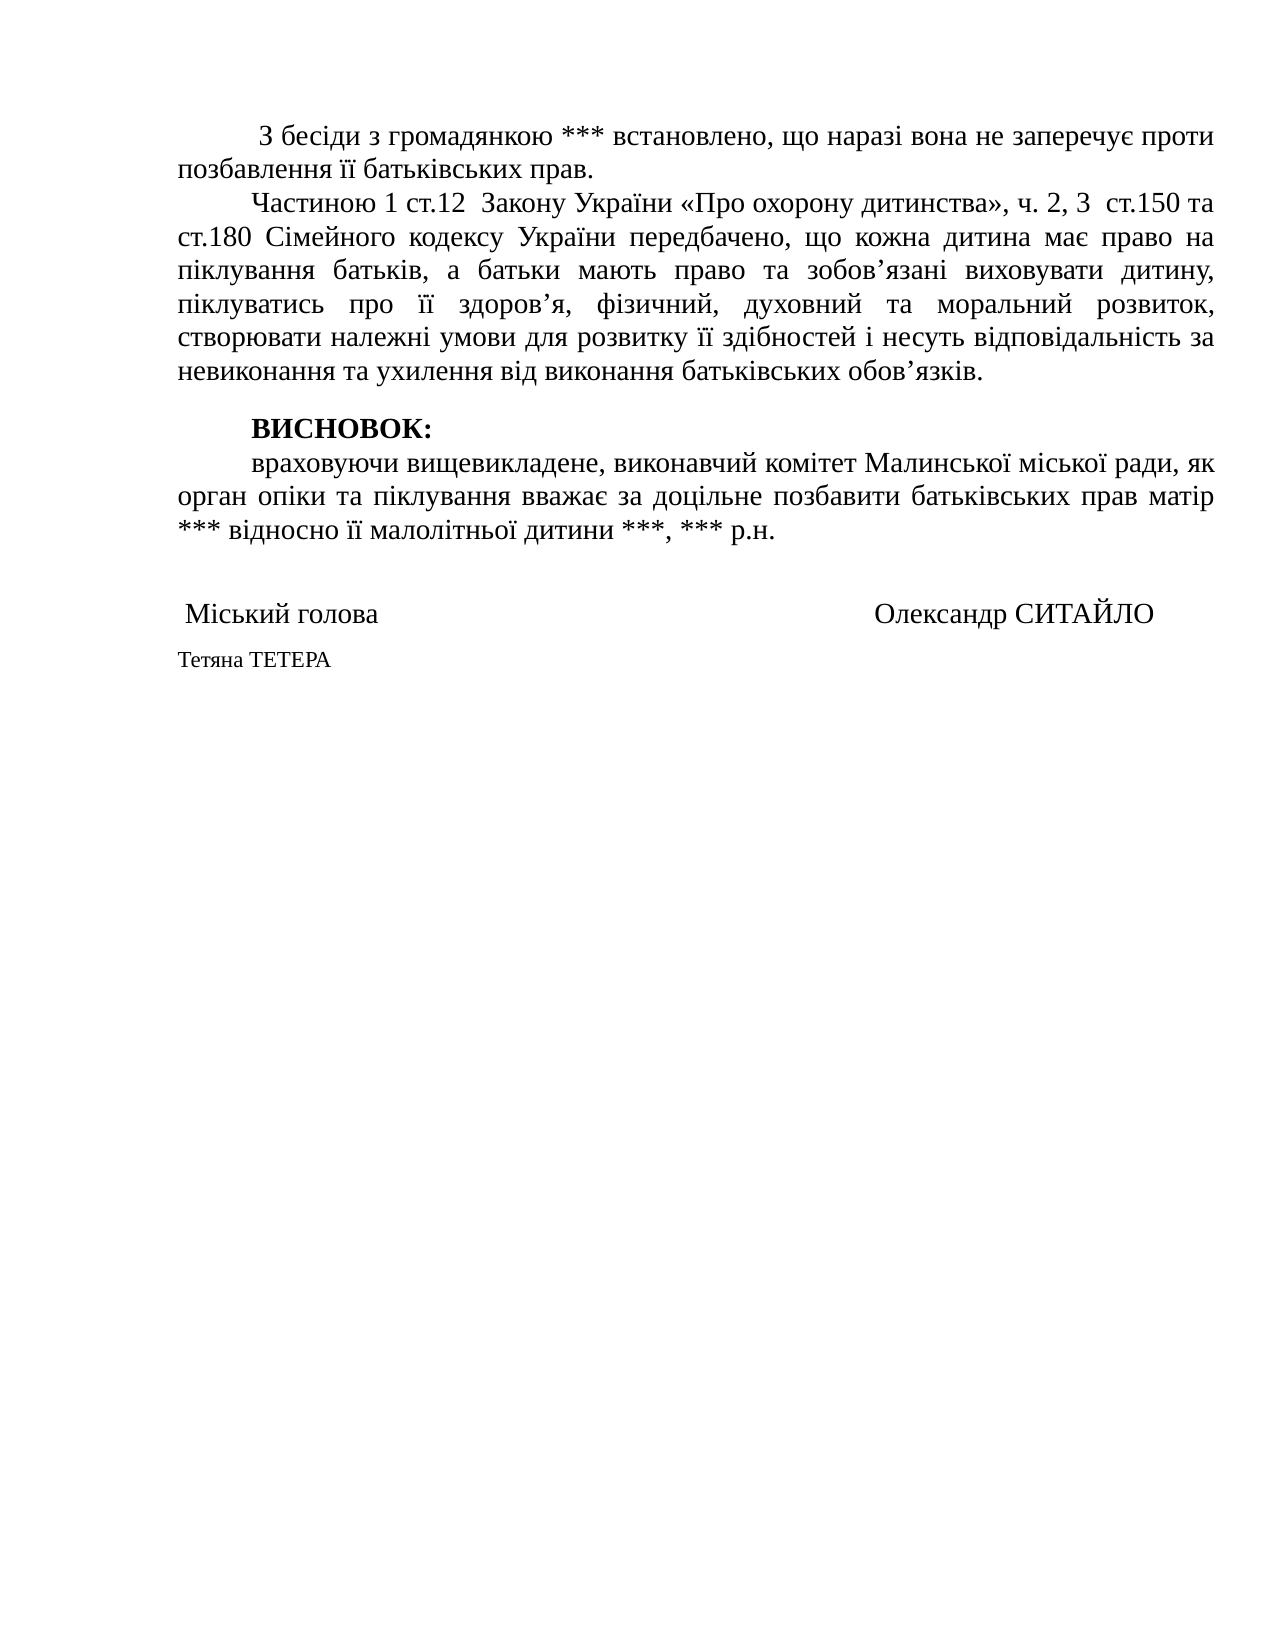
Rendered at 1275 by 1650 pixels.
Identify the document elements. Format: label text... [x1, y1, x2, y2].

text Частиною 1 ст.12 Закону України «Про охорону дитинства», ч. 2, 3 ст.150 та ст.180 Сімейного кодексу України передбачено, що кожна дитина має право на піклування батьків, а батьки мають право та зобов’язані виховувати дитину, піклуватись про її здоров’я, фізичний, духовний та моральний розвиток, створювати належні умови для розвитку її здібностей і несуть відповідальність за невиконання та ухилення від виконання батьківських обов’язків. [177, 185, 1216, 386]
text враховуючи вищевикладене, виконавчий комітет Малинської міської ради, як орган опіки та піклування вважає за доцільне позбавити батьківських прав матір *** відносно її малолітньої дитини ***, *** р.н. [177, 445, 1216, 546]
text Міський голова Олександр СИТАЙЛО [177, 596, 1216, 629]
text З бесіди з громадянкою *** встановлено, що наразі вона не заперечує проти позбавлення її батьківських прав. [177, 118, 1216, 185]
text ВИСНОВОК: [177, 411, 1216, 445]
text Тетяна ТЕТЕРА [177, 646, 1216, 672]
